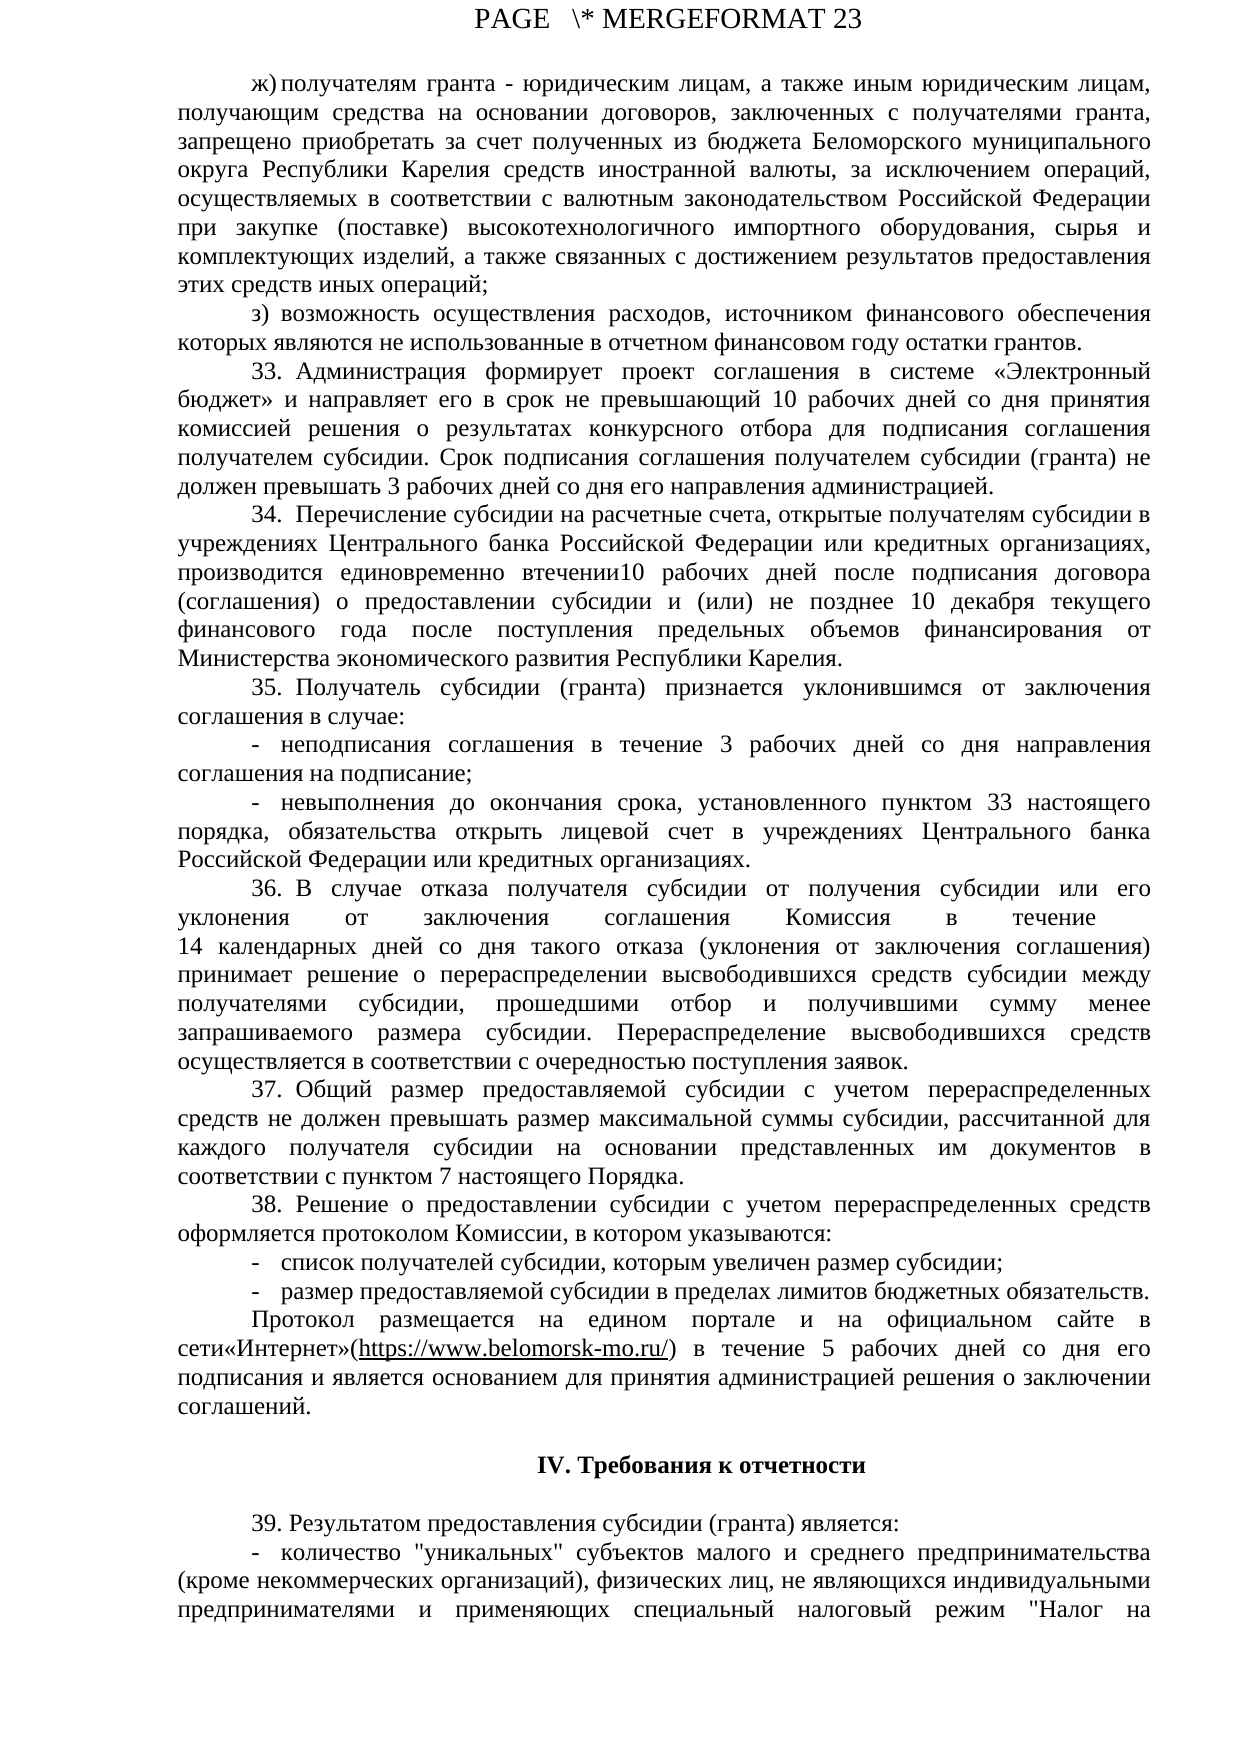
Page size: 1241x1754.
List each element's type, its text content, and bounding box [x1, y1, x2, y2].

text 39. Результатом предоставления субсидии (гранта) является: [177, 1508, 1152, 1537]
text ж) получателям гранта - юридическим лицам, а также иным юридическим лицам, получающим средства на основании договоров, заключенных с получателями гранта, запрещено приобретать за счет полученных из бюджета Беломорского муниципального округа Республики Карелия средств иностранной валюты, за исключением операций, осуществляемых в соответствии с валютным законодательством Российской Федерации при закупке (поставке) высокотехнологичного импортного оборудования, сырья и комплектующих изделий, а также связанных с достижением результатов предоставления этих средств иных операций; [177, 68, 1152, 298]
text - размер предоставляемой субсидии в пределах лимитов бюджетных обязательств. [177, 1276, 1152, 1304]
text - невыполнения до окончания срока, установленного пунктом 33 настоящего порядка, обязательства открыть лицевой счет в учреждениях Центрального банка Российской Федерации или кредитных организациях. [177, 787, 1152, 873]
text IV. Требования к отчетности [177, 1451, 1152, 1479]
text 37. Общий размер предоставляемой субсидии с учетом перераспределенных средств не должен превышать размер максимальной суммы субсидии, рассчитанной для каждого получателя субсидии на основании представленных им документов в соответствии с пунктом 7 настоящего Порядка. [177, 1074, 1152, 1189]
text 34. Перечисление субсидии на расчетные счета, открытые получателям субсидии в учреждениях Центрального банка Российской Федерации или кредитных организациях, производится единовременно втечении10 рабочих дней после подписания договора (соглашения) о предоставлении субсидии и (или) не позднее 10 декабря текущего финансового года после поступления предельных объемов финансирования от Министерства экономического развития Республики Карелия. [177, 499, 1152, 672]
text Протокол размещается на едином портале и на официальном сайте в сети«Интернет»(https://www.belomorsk-mo.ru/) в течение 5 рабочих дней со дня его подписания и является основанием для принятия администрацией решения о заключении соглашений. [177, 1304, 1152, 1419]
text - список получателей субсидии, которым увеличен размер субсидии; [177, 1247, 1152, 1276]
text - неподписания соглашения в течение 3 рабочих дней со дня направления соглашения на подписание; [177, 729, 1152, 787]
text 36. В случае отказа получателя субсидии от получения субсидии или его уклонения от заключения соглашения Комиссия в течение 14 календарных дней со дня такого отказа (уклонения от заключения соглашения) принимает решение о перераспределении высвободившихся средств субсидии между получателями субсидии, прошедшими отбор и получившими сумму менее запрашиваемого размера субсидии. Перераспределение высвободившихся средств осуществляется в соответствии с очередностью поступления заявок. [177, 873, 1152, 1074]
text з) возможность осуществления расходов, источником финансового обеспечения которых являются не использованные в отчетном финансовом году остатки грантов. [177, 298, 1152, 356]
text 33. Администрация формирует проект соглашения в системе «Электронный бюджет» и направляет его в срок не превышающий 10 рабочих дней со дня принятия комиссией решения о результатах конкурсного отбора для подписания соглашения получателем субсидии. Срок подписания соглашения получателем субсидии (гранта) не должен превышать 3 рабочих дней со дня его направления администрацией. [177, 356, 1152, 499]
text 35. Получатель субсидии (гранта) признается уклонившимся от заключения соглашения в случае: [177, 672, 1152, 729]
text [177, 1537, 1152, 1623]
text 38. Решение о предоставлении субсидии с учетом перераспределенных средств оформляется протоколом Комиссии, в котором указываются: [177, 1189, 1152, 1247]
